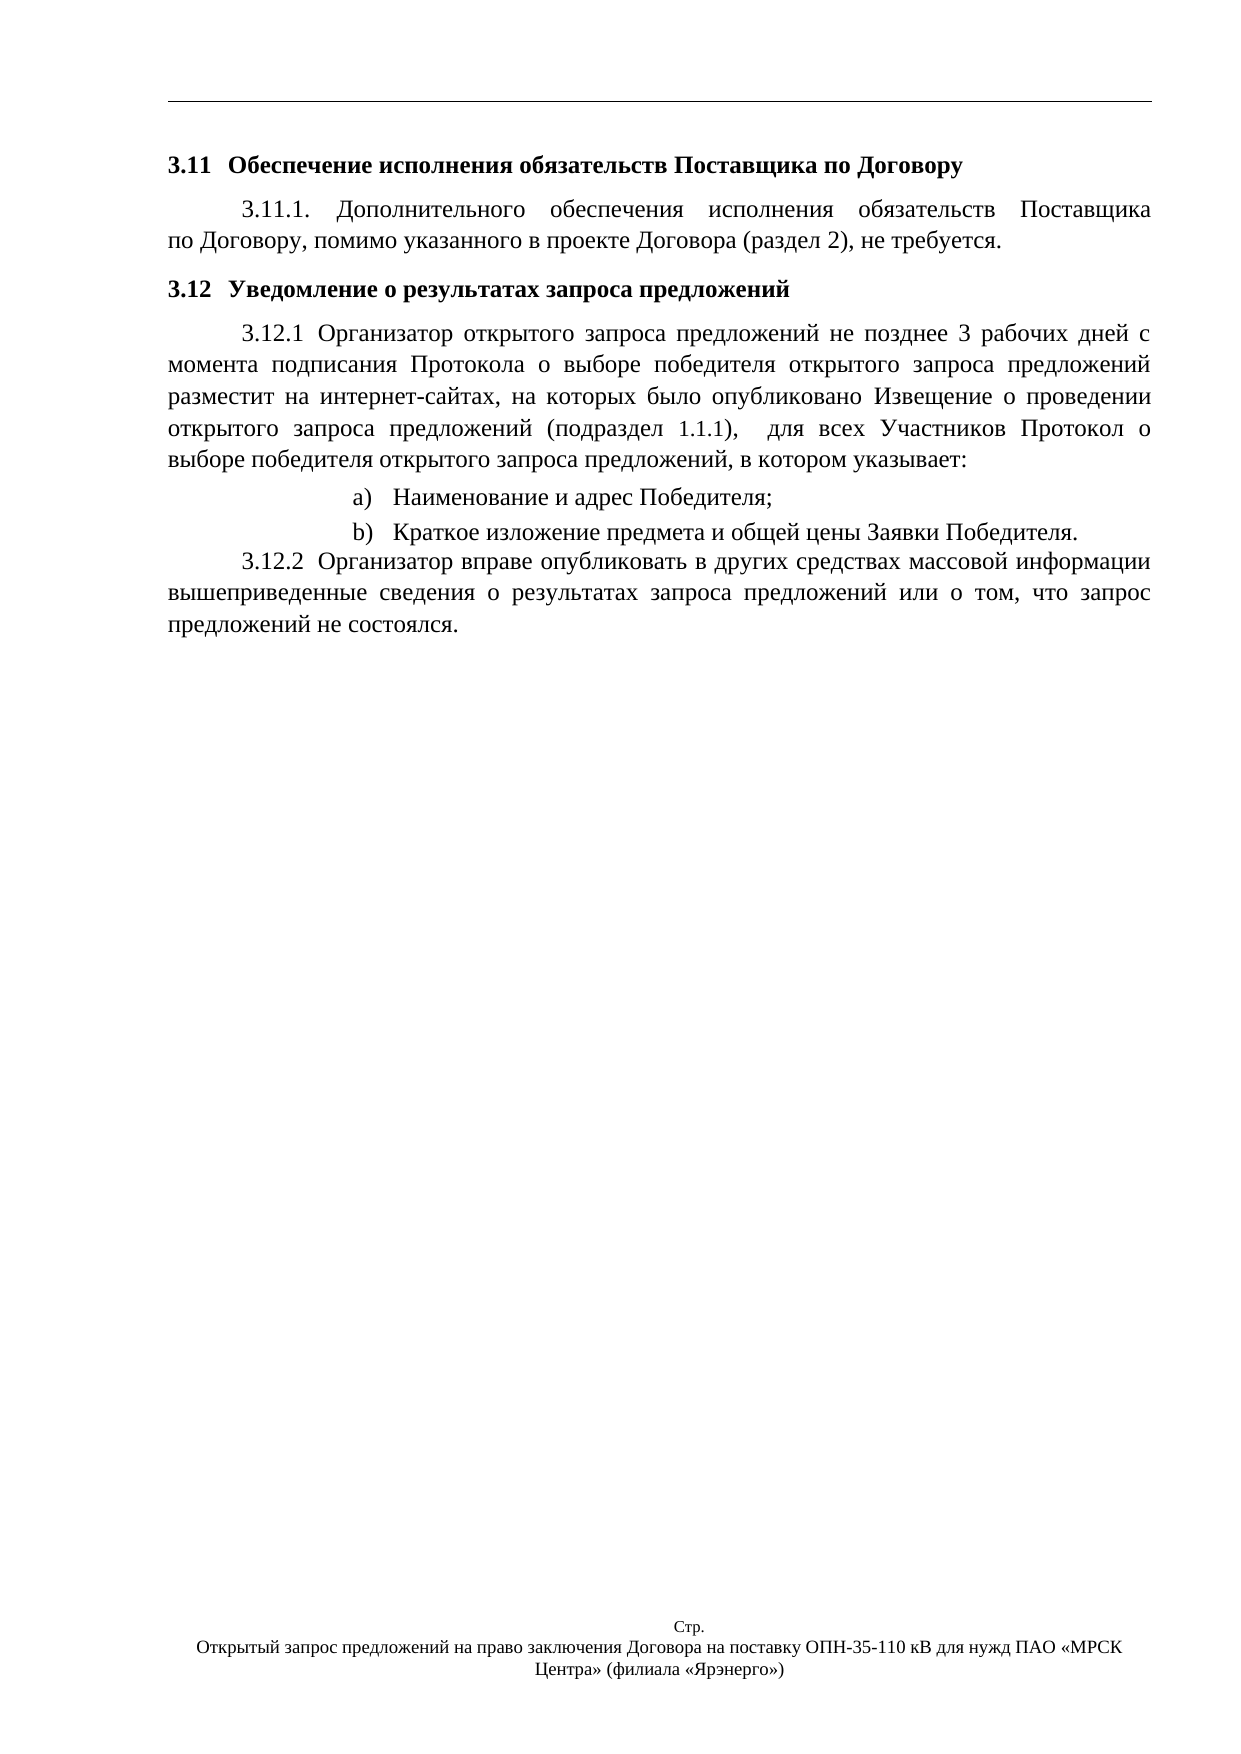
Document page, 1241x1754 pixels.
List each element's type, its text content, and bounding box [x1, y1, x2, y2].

text 3.12.1 Организатор открытого запроса предложений не позднее 3 рабочих дней с момента подписания Протокола о выборе победителя открытого запроса предложений разместит на интернет-сайтах, на которых было опубликовано Извещение о проведении открытого запроса предложений (подраздел 1.1.1), для всех Участников Протокол о выборе победителя открытого запроса предложений, в котором указывает: [168, 318, 1152, 473]
list Наименование и адрес Победителя; [286, 482, 1166, 511]
text 3.12.2 Организатор вправе опубликовать в других средствах массовой информации вышеприведенные сведения о результатах запроса предложений или о том, что запрос предложений не состоялся. [168, 546, 1152, 638]
subtitle Уведомление о результатах запроса предложений [168, 274, 1152, 303]
subtitle Обеспечение исполнения обязательств Поставщика по Договору [168, 150, 1152, 179]
list Краткое изложение предмета и общей цены Заявки Победителя. [286, 517, 1166, 546]
list Дополнительного обеспечения исполнения обязательств Поставщика по Договору, помимо указанного в проекте Договора (раздел 2), не требуется. [168, 194, 1152, 254]
